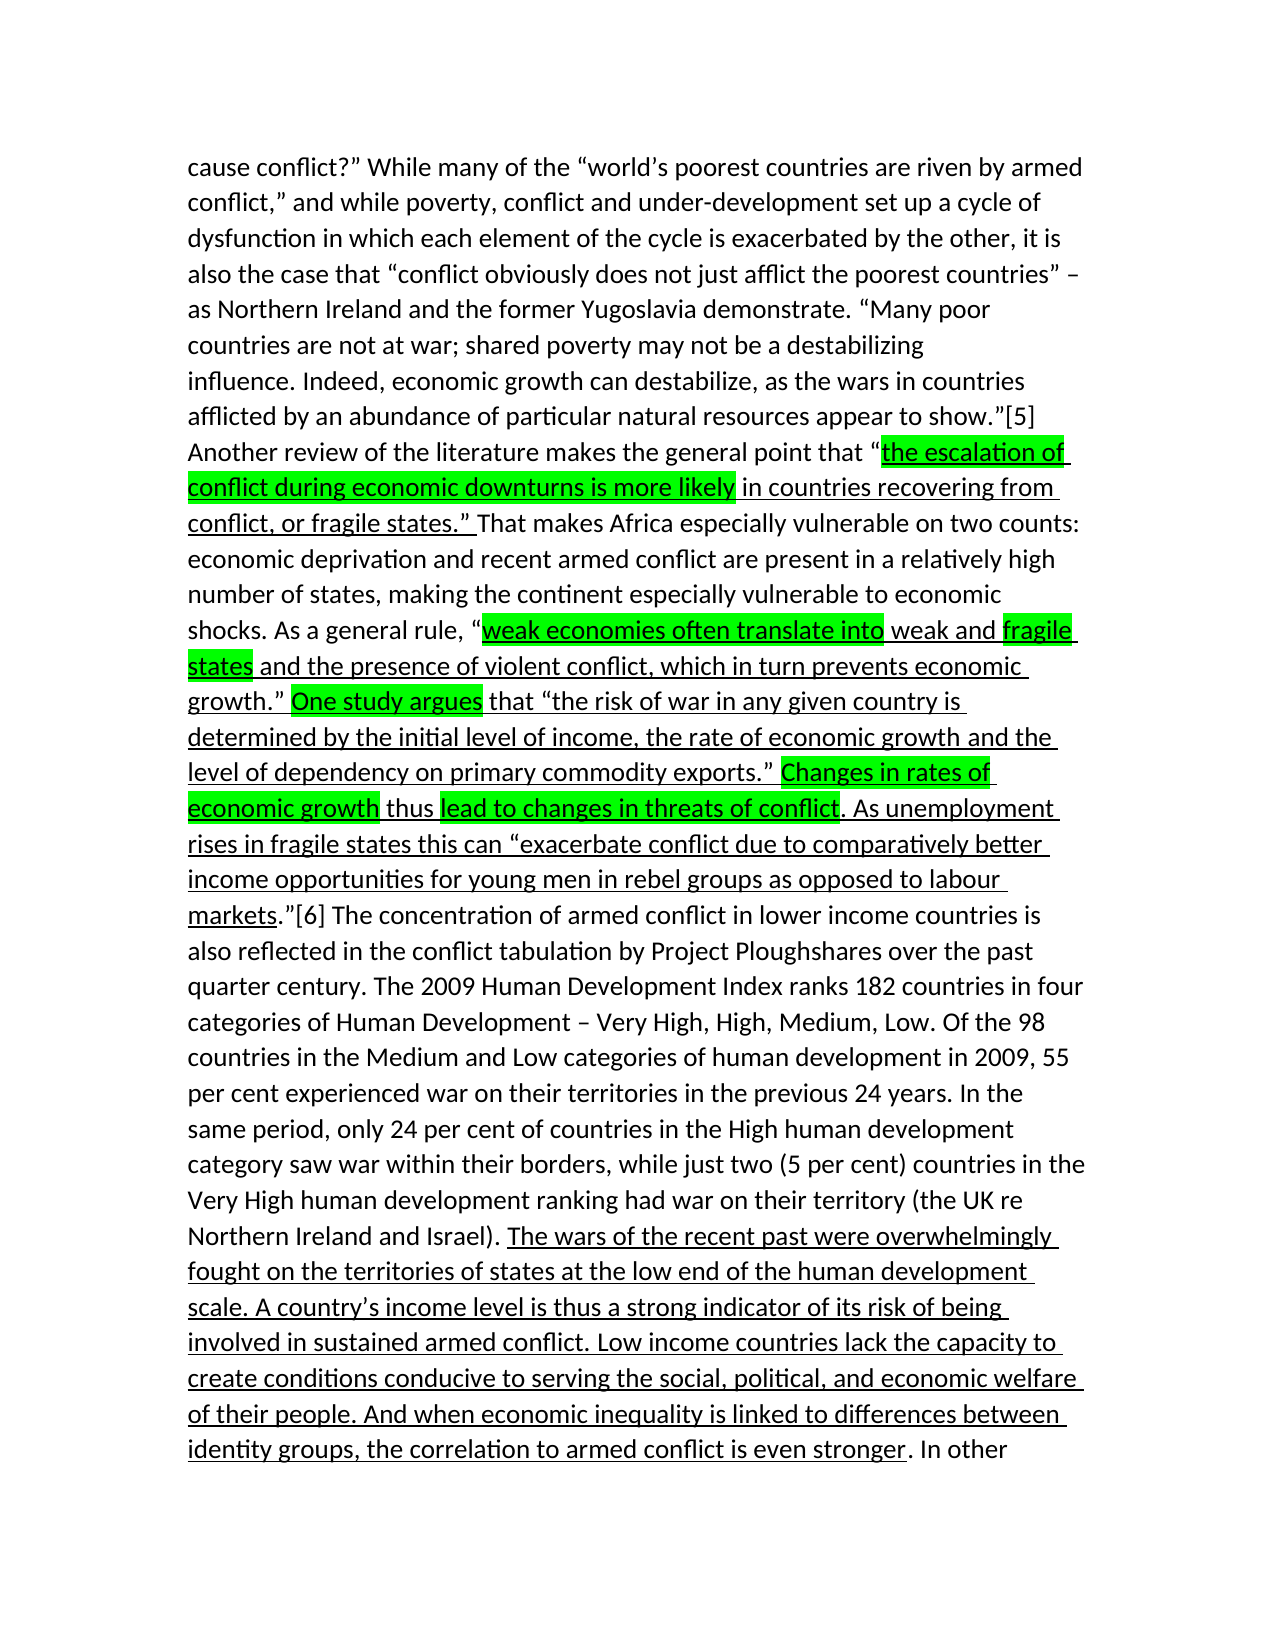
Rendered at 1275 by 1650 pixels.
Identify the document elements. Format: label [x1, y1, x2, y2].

text [187, 150, 1087, 1466]
